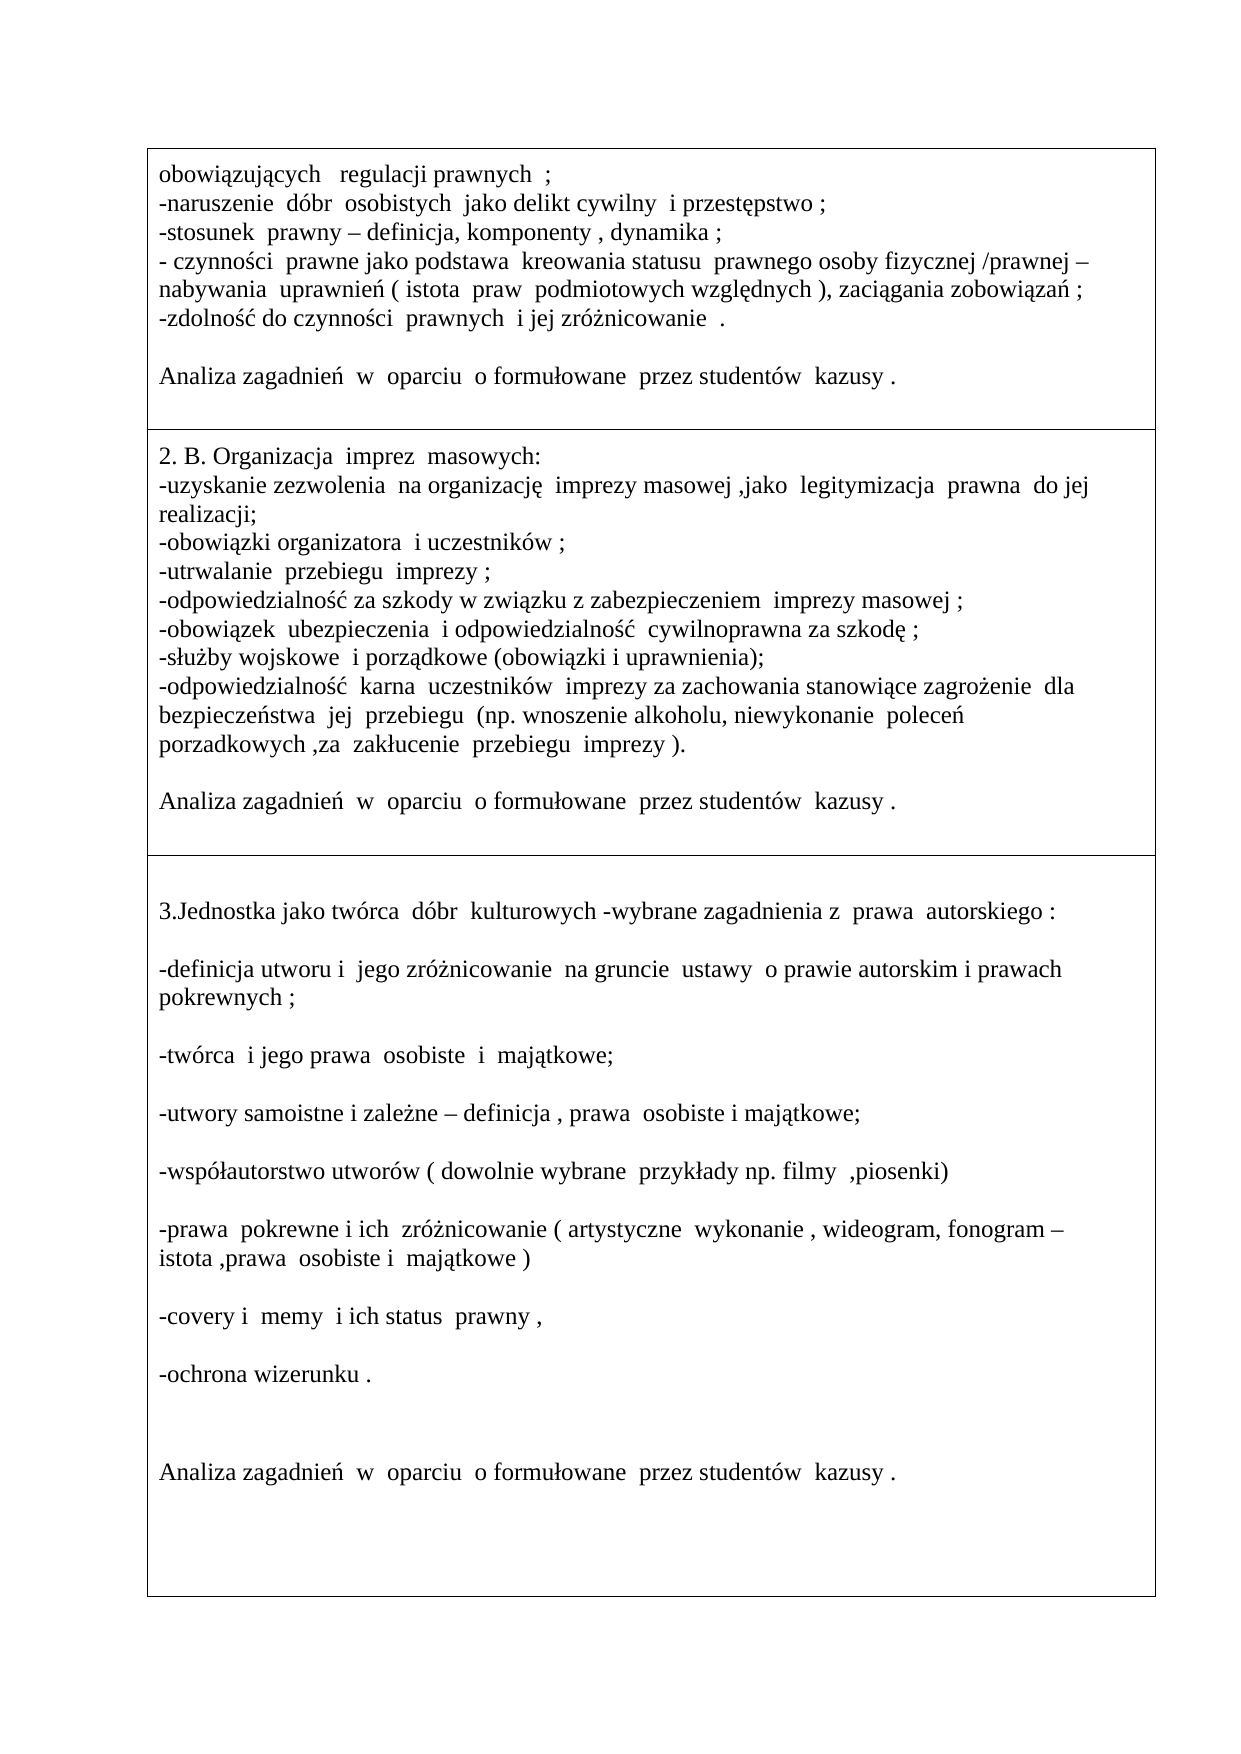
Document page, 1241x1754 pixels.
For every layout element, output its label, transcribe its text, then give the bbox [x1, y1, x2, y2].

table_cell 3.Jednostka jako twórca dóbr kulturowych -wybrane zagadnienia z prawa autorskiego : -definicja utworu i jego zróżnicowanie na gruncie ustawy o prawie autorskim i prawach pokrewnych ; -twórca i jego prawa osobiste i majątkowe; -utwory samoistne i zależne – definicja , prawa osobiste i majątkowe; -współautorstwo utworów ( dowolnie wybrane przykłady np. filmy ,piosenki) -prawa pokrewne i ich zróżnicowanie ( artystyczne wykonanie , wideogram, fonogram – istota ,prawa osobiste i majątkowe ) -covery i memy i ich status prawny , -ochrona wizerunku . Analiza zagadnień w oparciu o formułowane przez studentów kazusy . [148, 856, 1155, 1596]
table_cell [148, 149, 1155, 429]
table_cell 2. B. Organizacja imprez masowych: -uzyskanie zezwolenia na organizację imprezy masowej ,jako legitymizacja prawna do jej realizacji; -obowiązki organizatora i uczestników ; -utrwalanie przebiegu imprezy ; -odpowiedzialność za szkody w związku z zabezpieczeniem imprezy masowej ; -obowiązek ubezpieczenia i odpowiedzialność cywilnoprawna za szkodę ; -służby wojskowe i porządkowe (obowiązki i uprawnienia); -odpowiedzialność karna uczestników imprezy za zachowania stanowiące zagrożenie dla bezpieczeństwa jej przebiegu (np. wnoszenie alkoholu, niewykonanie poleceń porzadkowych ,za zakłucenie przebiegu imprezy ). Analiza zagadnień w oparciu o formułowane przez studentów kazusy . [148, 430, 1155, 855]
